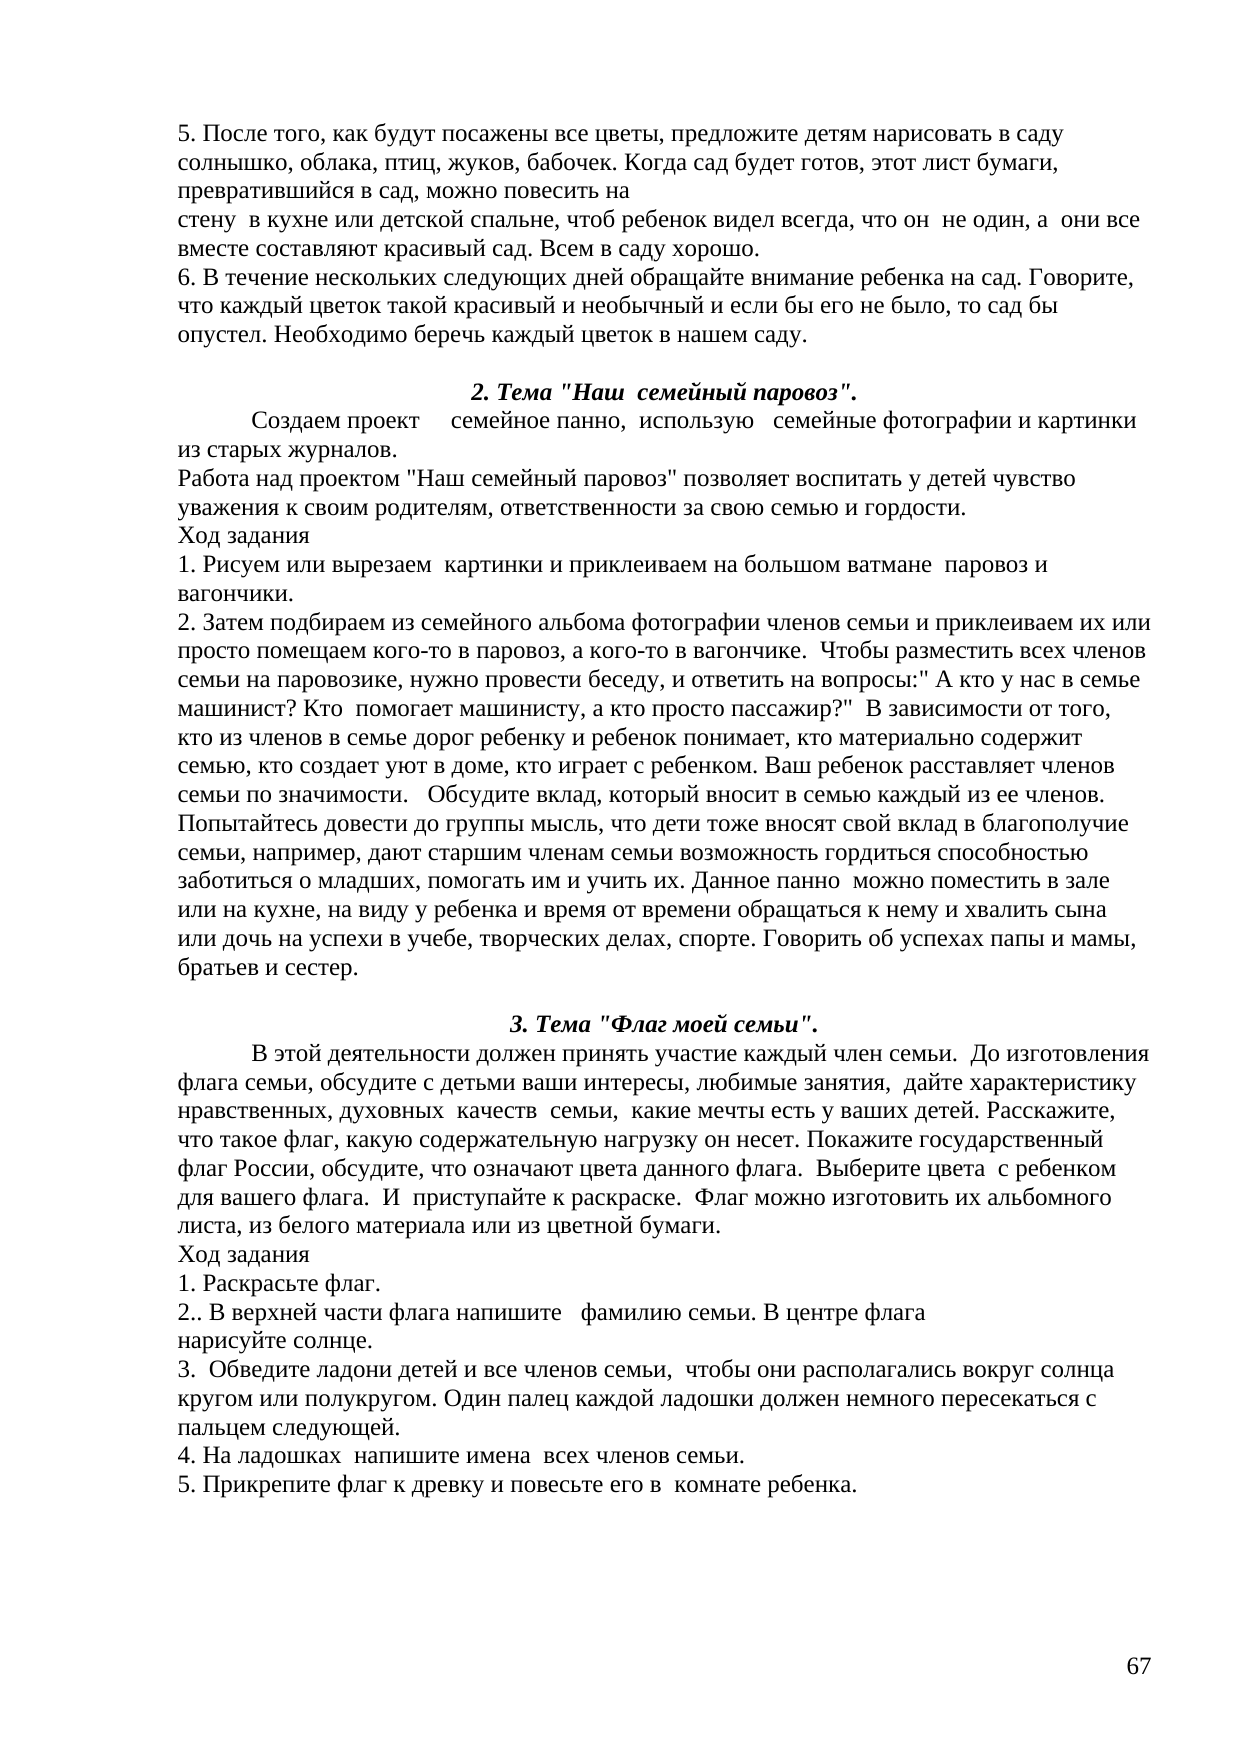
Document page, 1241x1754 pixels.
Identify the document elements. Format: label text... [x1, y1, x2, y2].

text 2. Затем подбираем из семейного альбома фотографии членов семьи и приклеиваем их или просто помещаем кого-то в паровоз, а кого-то в вагончике. Чтобы разместить всех членов семьи на паровозике, нужно провести беседу, и ответить на вопросы:" А кто у нас в семье машинист? Кто помогает машинисту, а кто просто пассажир?" В зависимости от того, кто из членов в семье дорог ребенку и ребенок понимает, кто материально содержит семью, кто создает уют в доме, кто играет с ребенком. Ваш ребенок расставляет членов семьи по значимости. Обсудите вклад, который вносит в семью каждый из ее членов. Попытайтесь довести до группы мысль, что дети тоже вносят свой вклад в благополучие семьи, например, дают старшим членам семьи возможность гордиться способностью заботиться о младших, помогать им и учить их. Данное панно можно поместить в зале или на кухне, на виду у ребенка и время от времени обращаться к нему и хвалить сына или дочь на успехи в учебе, творческих делах, спорте. Говорить об успехах папы и мамы, братьев и сестер. [177, 607, 1152, 981]
text 1. Раскрасьте флаг. [177, 1268, 1152, 1297]
text 6. В течение нескольких следующих дней обращайте внимание ребенка на сад. Говорите, что каждый цветок такой красивый и необычный и если бы его не было, то сад бы опустел. Необходимо беречь каждый цветок в нашем саду. [177, 262, 1152, 348]
text 5. После того, как будут посажены все цветы, предложите детям нарисовать в саду солнышко, облака, птиц, жуков, бабочек. Когда сад будет готов, этот лист бумаги, превратившийся в сад, можно повесить на [177, 118, 1152, 204]
text В этой деятельности должен принять участие каждый член семьи. До изготовления флага семьи, обсудите с детьми ваши интересы, любимые занятия, дайте характеристику нравственных, духовных качеств семьи, какие мечты есть у ваших детей. Расскажите, что такое флаг, какую содержательную нагрузку он несет. Покажите государственный флаг России, обсудите, что означают цвета данного флага. Выберите цвета с ребенком для вашего флага. И приступайте к раскраске. Флаг можно изготовить их альбомного листа, из белого материала или из цветной бумаги. [177, 1038, 1152, 1239]
text стену в кухне или детской спальне, чтоб ребенок видел всегда, что он не один, а они все вместе составляют красивый сад. Всем в саду хорошо. [177, 204, 1152, 262]
text 5. Прикрепите флаг к древку и повесьте его в комнате ребенка. [177, 1469, 1152, 1498]
text 2.. В верхней части флага напишите фамилию семьи. В центре флага [177, 1297, 1152, 1326]
text Ход задания [177, 521, 1152, 549]
text 1. Рисуем или вырезаем картинки и приклеиваем на большом ватмане паровоз и вагончики. [177, 549, 1152, 607]
text нарисуйте солнце. [177, 1326, 1152, 1354]
text Создаем проект семейное панно, использую семейные фотографии и картинки из старых журналов. [177, 406, 1152, 463]
text 4. На ладошках напишите имена всех членов семьи. [177, 1441, 1152, 1469]
text 3. Тема "Флаг моей семьи". [177, 1009, 1152, 1038]
text 2. Тема "Наш семейный паровоз". [177, 377, 1152, 406]
text Работа над проектом "Наш семейный паровоз" позволяет воспитать у детей чувство уважения к своим родителям, ответственности за свою семью и гордости. [177, 463, 1152, 521]
text Ход задания [177, 1239, 1152, 1268]
text 3. Обведите ладони детей и все членов семьи, чтобы они располагались вокруг солнца кругом или полукругом. Один палец каждой ладошки должен немного пересекаться с пальцем следующей. [177, 1354, 1152, 1441]
